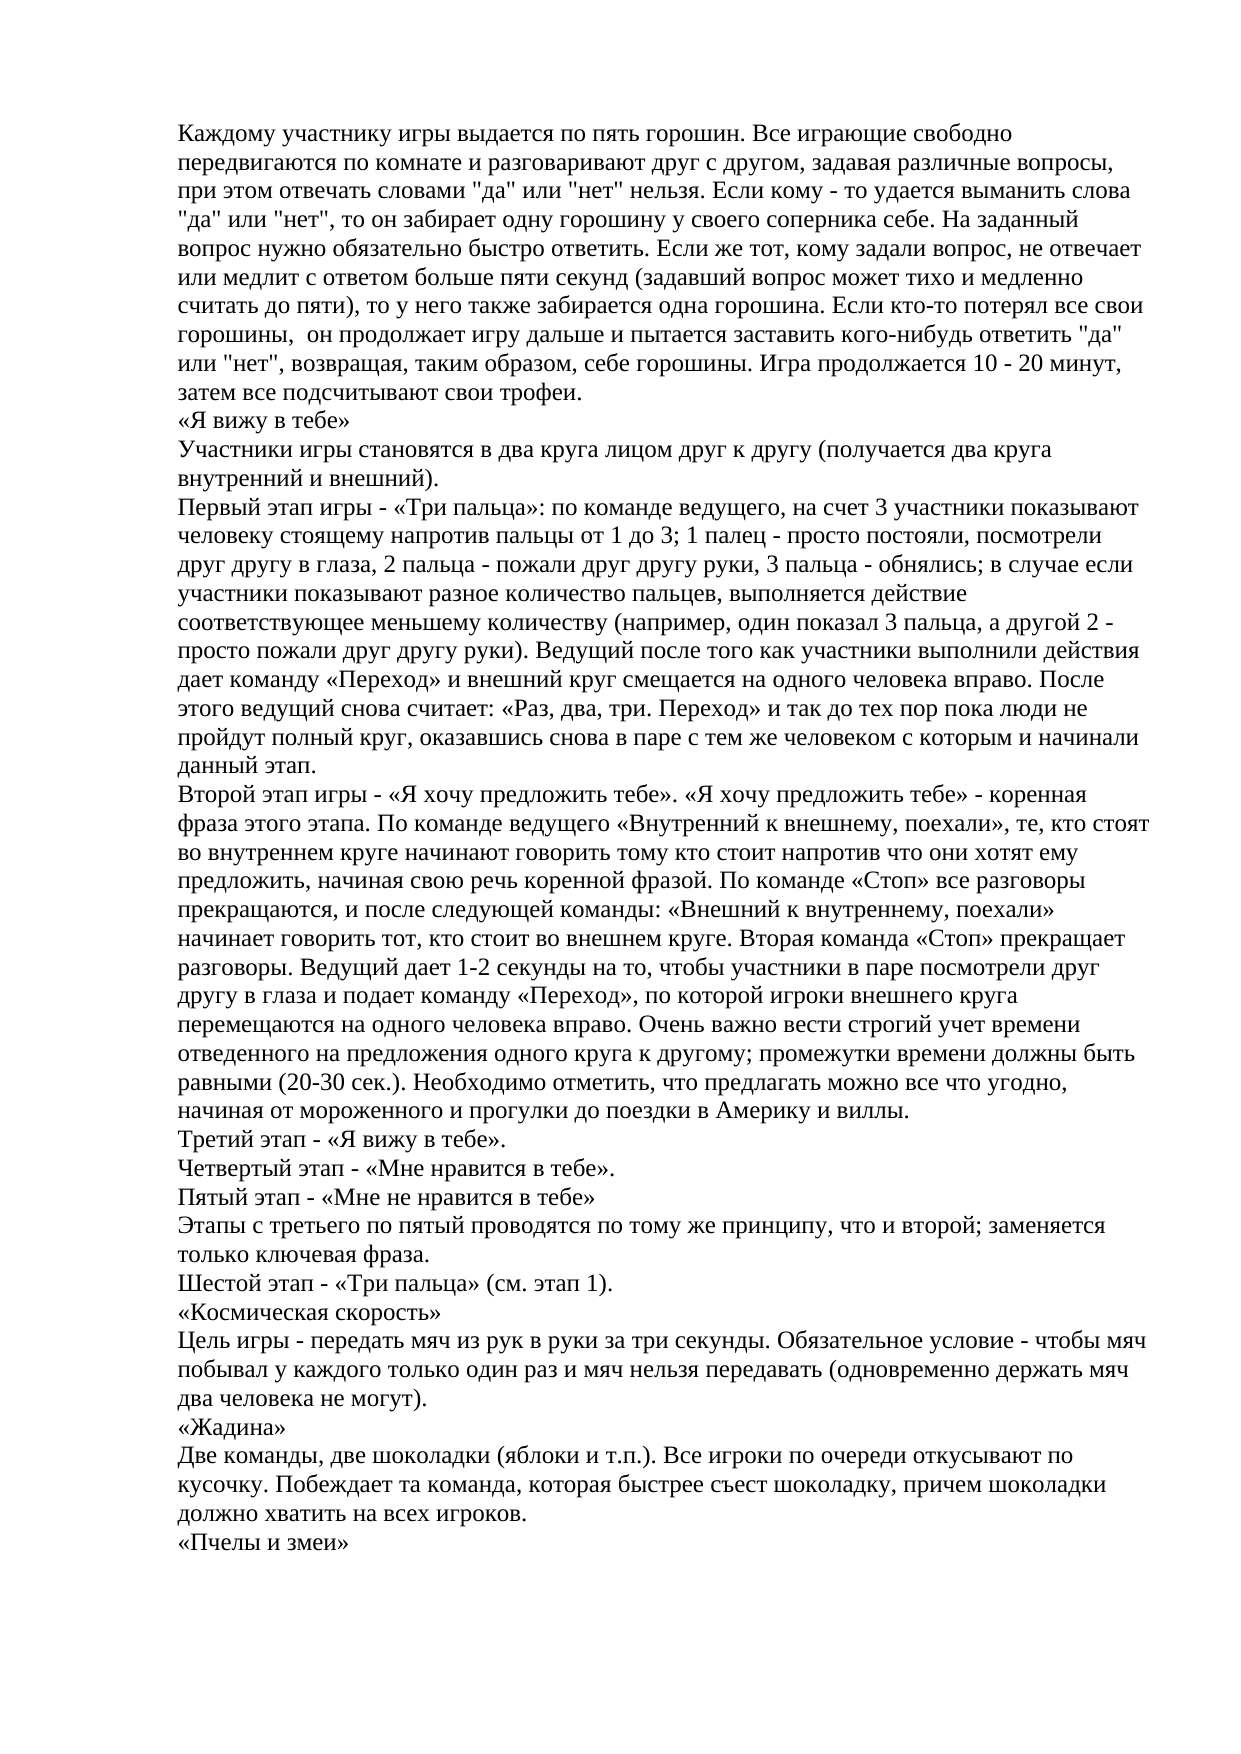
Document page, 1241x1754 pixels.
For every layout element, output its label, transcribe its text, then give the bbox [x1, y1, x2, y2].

subtitle «Пчелы и змеи» [177, 1527, 1152, 1556]
subtitle Четвертый этап - «Мне нравится в тебе». [177, 1153, 1152, 1182]
subtitle «Космическая скорость» [177, 1297, 1152, 1326]
subtitle Пятый этап - «Мне не нравится в тебе» [177, 1182, 1152, 1211]
subtitle Второй этап игры - «Я хочу предложить тебе». «Я хочу предложить тебе» - коренная фраза этого этапа. По команде ведущего «Внутренний к внешнему, поехали», те, кто стоят во внутреннем круге начинают говорить тому кто стоит напротив что они хотят ему предложить, начиная свою речь коренной фразой. По команде «Стоп» все разговоры прекращаются, и после следующей команды: «Внешний к внутреннему, поехали» начинает говорить тот, кто стоит во внешнем круге. Вторая команда «Стоп» прекращает разговоры. Ведущий дает 1-2 секунды на то, чтобы участники в паре посмотрели друг другу в глаза и подает команду «Переход», по которой игроки внешнего круга перемещаются на одного человека вправо. Очень важно вести строгий учет времени отведенного на предложения одного круга к другому; промежутки времени должны быть равными (20-30 сек.). Необходимо отметить, что предлагать можно все что угодно, начиная от мороженного и прогулки до поездки в Америку и виллы. [177, 779, 1152, 1124]
subtitle Две команды, две шоколадки (яблоки и т.п.). Все игроки по очереди откусывают по кусочку. Побеждает та команда, которая быстрее съест шоколадку, причем шоколадки должно хватить на всех игроков. [177, 1441, 1152, 1527]
subtitle «Жадина» [177, 1412, 1152, 1441]
subtitle Участники игры становятся в два круга лицом друг к другу (получается два круга внутренний и внешний). [177, 434, 1152, 492]
subtitle Третий этап - «Я вижу в тебе». [177, 1124, 1152, 1153]
subtitle «Я вижу в тебе» [177, 406, 1152, 434]
subtitle Цель игры - передать мяч из рук в руки за три секунды. Обязательное условие - чтобы мяч побывал у каждого только один раз и мяч нельзя передавать (одновременно держать мяч два человека не могут). [177, 1326, 1152, 1412]
subtitle Первый этап игры - «Три пальца»: по команде ведущего, на счет 3 участники показывают человеку стоящему напротив пальцы от 1 до 3; 1 палец - просто постояли, посмотрели друг другу в глаза, 2 пальца - пожали друг другу руки, 3 пальца - обнялись; в случае если участники показывают разное количество пальцев, выполняется действие соответствующее меньшему количеству (например, один показал 3 пальца, а другой 2 - просто пожали друг другу руки). Ведущий после того как участники выполнили действия дает команду «Переход» и внешний круг смещается на одного человека вправо. После этого ведущий снова считает: «Раз, два, три. Переход» и так до тех пор пока люди не пройдут полный круг, оказавшись снова в паре с тем же человеком с которым и начинали данный этап. [177, 492, 1152, 779]
subtitle Шестой этап - «Три пальца» (см. этап 1). [177, 1268, 1152, 1297]
subtitle Этапы с третьего по пятый проводятся по тому же принципу, что и второй; заменяется только ключевая фраза. [177, 1211, 1152, 1268]
subtitle Каждому участнику игры выдается по пять горошин. Все играющие свободно передвигаются по комнате и разговаривают друг с другом, задавая различные вопросы, при этом отвечать словами "да" или "нет" нельзя. Если кому - то удается выманить слова "да" или "нет", то он забирает одну горошину у своего соперника себе. На заданный вопрос нужно обязательно быстро ответить. Если же тот, кому задали вопрос, не отвечает или медлит с ответом больше пяти секунд (задавший вопрос может тихо и медленно считать до пяти), то у него также забирается одна горошина. Если кто-то потерял все свои горошины, он продолжает игру дальше и пытается заставить кого-нибудь ответить "да" или "нет", возвращая, таким образом, себе горошины. Игра продолжается 10 - 20 минут, затем все подсчитывают свои трофеи. [177, 118, 1152, 406]
